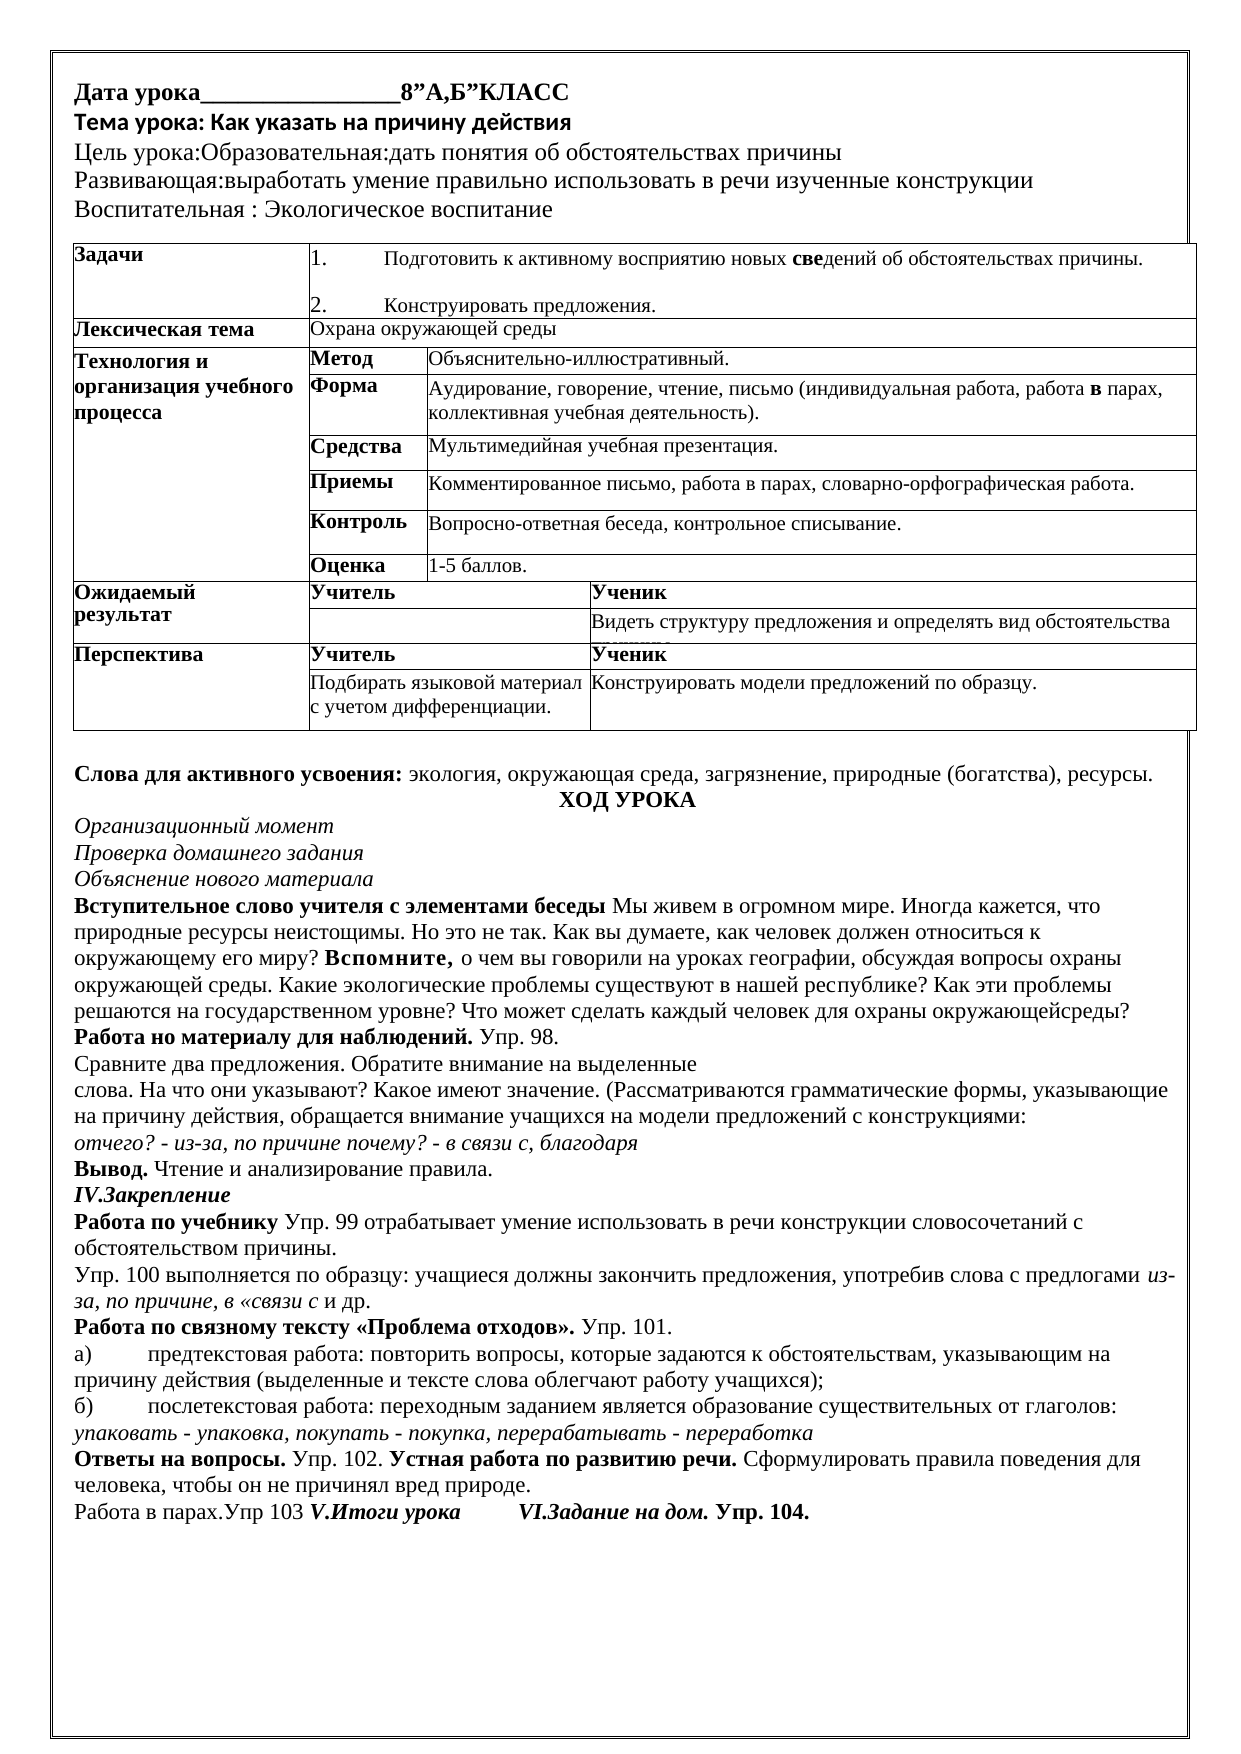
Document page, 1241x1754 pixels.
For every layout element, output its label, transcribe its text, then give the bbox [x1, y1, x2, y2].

table_cell Учитель [310, 644, 590, 669]
text Вступительное слово учителя с элементами беседы Мы живем в огромном мире. Иногда кажется, что природные ресурсы неистощимы. Но это не так. Как вы думаете, как человек должен относиться к окружающему его миру? Вспомните, о чем вы говорили на уроках географии, обсуждая вопросы oxpаны окружающей среды. Какие экологические проблемы существуют в нашей республике? Как эти проблемы решаются на государственном уровне? Что может сделать каждый человек для охраны окружающейсреды? [74, 892, 1181, 1023]
table_cell Контроль [310, 511, 427, 554]
text Развивающая:выработать умение правильно использовать в речи изученные конструкции [74, 165, 1181, 194]
table_cell Форма [310, 375, 427, 435]
text Дата урока________________8”А,Б”КЛАСС [74, 77, 1181, 106]
text ХОД УРОКА [74, 786, 1181, 813]
text а) предтекстовая работа: повторить вопросы, которые задаются к обстоятельствам, указывающим на причину действия (выделенные и тексте слова облегчают работу учащихся); [74, 1340, 1181, 1392]
table_cell Объяснительно-иллюстративный. [428, 348, 1196, 374]
text Упр. 100 выполняется по образцу: учащиеся должны закончить предложения, употребив слова с предлогами из-за, по причине, в «связи с и др. [74, 1261, 1181, 1313]
text б) послетекстовая работа: переходным заданием является образование существительных от глаголов: [74, 1392, 1181, 1419]
text Воспитательная : Экологическое воспитание [74, 194, 1181, 223]
table_cell Лексическая тема [74, 319, 309, 347]
table_cell Подбирать языковой материал с учетом дифференциации. [310, 670, 590, 730]
table_cell Вопросно-ответная беседа, контрольное списывание. [428, 511, 1196, 554]
table_cell Метод [310, 348, 427, 374]
text IV.Закрепление [74, 1182, 1181, 1208]
table_cell Учитель [310, 582, 590, 608]
text отчего? - из-за, по причине почему? - в связи с, благодаря [74, 1129, 1181, 1155]
text Вывод. Чтение и анализирование правила. [74, 1155, 1181, 1182]
table_cell Конструировать модели предложений по образцу. [591, 670, 1196, 730]
table_cell Комментированное письмо, работа в парах, словарно-орфографическая работа. [428, 471, 1196, 510]
text Работа но материалу для наблюдений. Упр. 98. [74, 1023, 1181, 1050]
table_cell Охрана окружающей среды [310, 319, 1196, 347]
text Сравните два предложения. Обратите внимание на выделенные [74, 1050, 1181, 1076]
table_cell Видеть структуру предложения и определять вид обстоятельства причины. [591, 609, 1196, 643]
text Организационный момент [74, 813, 1181, 839]
table_cell Аудирование, говорение, чтение, письмо (индивидуальная работа, работа в парах, коллективная учебная деятельность). [428, 375, 1196, 435]
text Работа по связному тексту «Проблема отходов». Упр. 101. [74, 1313, 1181, 1340]
table_cell Технология и организация учебного процесса [74, 348, 309, 581]
table_cell Приемы [310, 471, 427, 510]
text Тема урока: Как указать на причину действия [74, 106, 1181, 137]
text Ответы на вопросы. Упр. 102. Устная работа по развитию речи. Сформулировать правила поведения для человека, чтобы он не причинял вред природе. [74, 1445, 1181, 1498]
table_cell Перспектива [74, 644, 309, 730]
text упаковать - упаковка, покупать - покупка, перерабатывать - переработка [74, 1419, 1181, 1445]
table_cell [310, 609, 590, 643]
table_header Подготовить к активному восприятию новых сведений об обстоятельствах причины. Конструировать предложения. Обогащать словарь учащихся. [310, 244, 1196, 318]
table_cell Средства [310, 436, 427, 470]
table_header Задачи [74, 244, 309, 318]
text Проверка домашнего задания [74, 839, 1181, 865]
text слова. На что они указывают? Какое имеют значение. (Рассматриваются грамматические формы, указывающие на причину действия, обращается внимание учащихся на модели предложений с конструкциями: [74, 1076, 1181, 1129]
table_cell Мультимедийная учебная презентация. [428, 436, 1196, 470]
table_cell Ожидаемый результат [74, 582, 309, 643]
text Объяснение нового материала [74, 865, 1181, 892]
table_cell 1-5 баллов. [428, 555, 1196, 581]
table_cell Оценка [310, 555, 427, 581]
table_cell Ученик [591, 644, 1196, 669]
text Слова для активного усвоения: экология, окружающая среда, загрязнение, природные (богатства), ресурсы. [74, 760, 1181, 786]
text Работа по учебнику Упр. 99 отрабатывает умение использовать в речи конструкции словосочетаний с обстоятельством причины. [74, 1208, 1181, 1261]
text Цель урока:Образовательная:дать понятия об обстоятельствах причины [74, 137, 1181, 165]
table_cell Ученик [591, 582, 1196, 608]
text Работа в парах.Упр 103 V.Итоги урока VI.Задание на дом. Упр. 104. [74, 1498, 1181, 1524]
